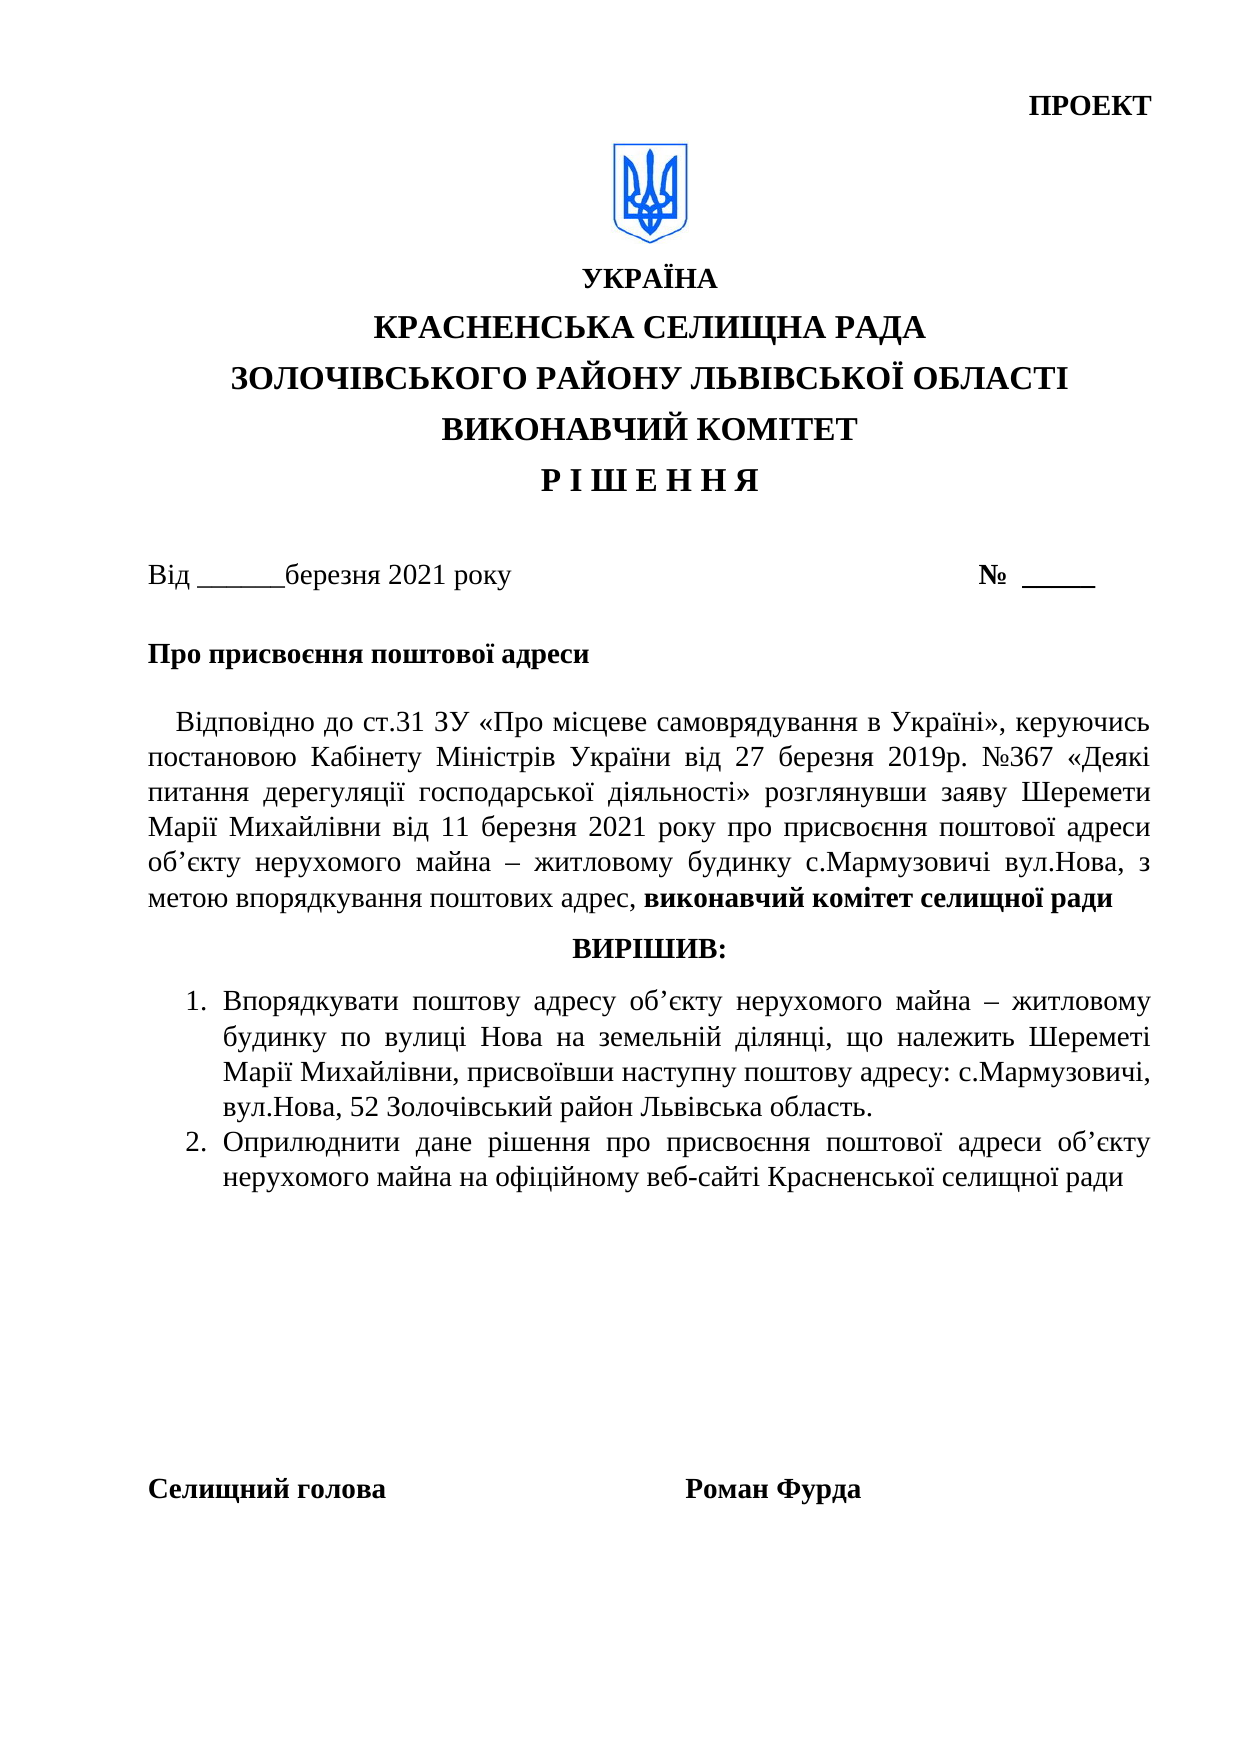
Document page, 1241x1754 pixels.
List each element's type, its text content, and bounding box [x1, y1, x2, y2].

text ВИРІШИВ: [148, 932, 1152, 965]
text Від ______березня 2021 року № _____ [148, 557, 1152, 591]
text Про присвоєння поштової адреси [148, 637, 1152, 670]
text Відповідно до ст.31 ЗУ «Про місцеве самоврядування в Україні», керуючись постановою Кабінету Міністрів України від 27 березня 2019р. №367 «Деякі питання дерегуляції господарської діяльності» розглянувши заяву Шеремети Марії Михайлівни від 11 березня 2021 року про присвоєння поштової адреси об’єкту нерухомого майна – житловому будинку с.Мармузовичі вул.Нова, з метою впорядкування поштових адрес, виконавчий комітет селищної ради [148, 704, 1152, 913]
text Селищний голова Роман Фурда [148, 1471, 1152, 1504]
picture [610, 140, 689, 244]
list Впорядкувати поштову адресу об’єкту нерухомого майна – житловому будинку по вулиці Нова на земельній ділянці, що належить Шереметі Марії Михайлівни, присвоївши наступну поштову адресу: с.Мармузовичі, вул.Нова, 52 Золочівський район Львівська область. [185, 983, 1152, 1123]
list Оприлюднити дане рішення про присвоєння поштової адреси об’єкту нерухомого майна на офіційному веб-сайті Красненської селищної ради [185, 1124, 1152, 1193]
text КРАСНЕНСЬКА СЕЛИЩНА РАДА [148, 308, 1152, 346]
text Р І Ш Е Н Н Я [148, 460, 1152, 498]
text Україна [148, 262, 1152, 295]
text ЗОЛОЧІВСЬКОГО РАЙОНУ ЛЬВІВСЬКОЇ ОБЛАСТІ [148, 358, 1152, 397]
text ВИКОНАВЧИЙ КОМІТЕТ [148, 409, 1152, 448]
text ПРОЕКТ [148, 88, 1152, 122]
